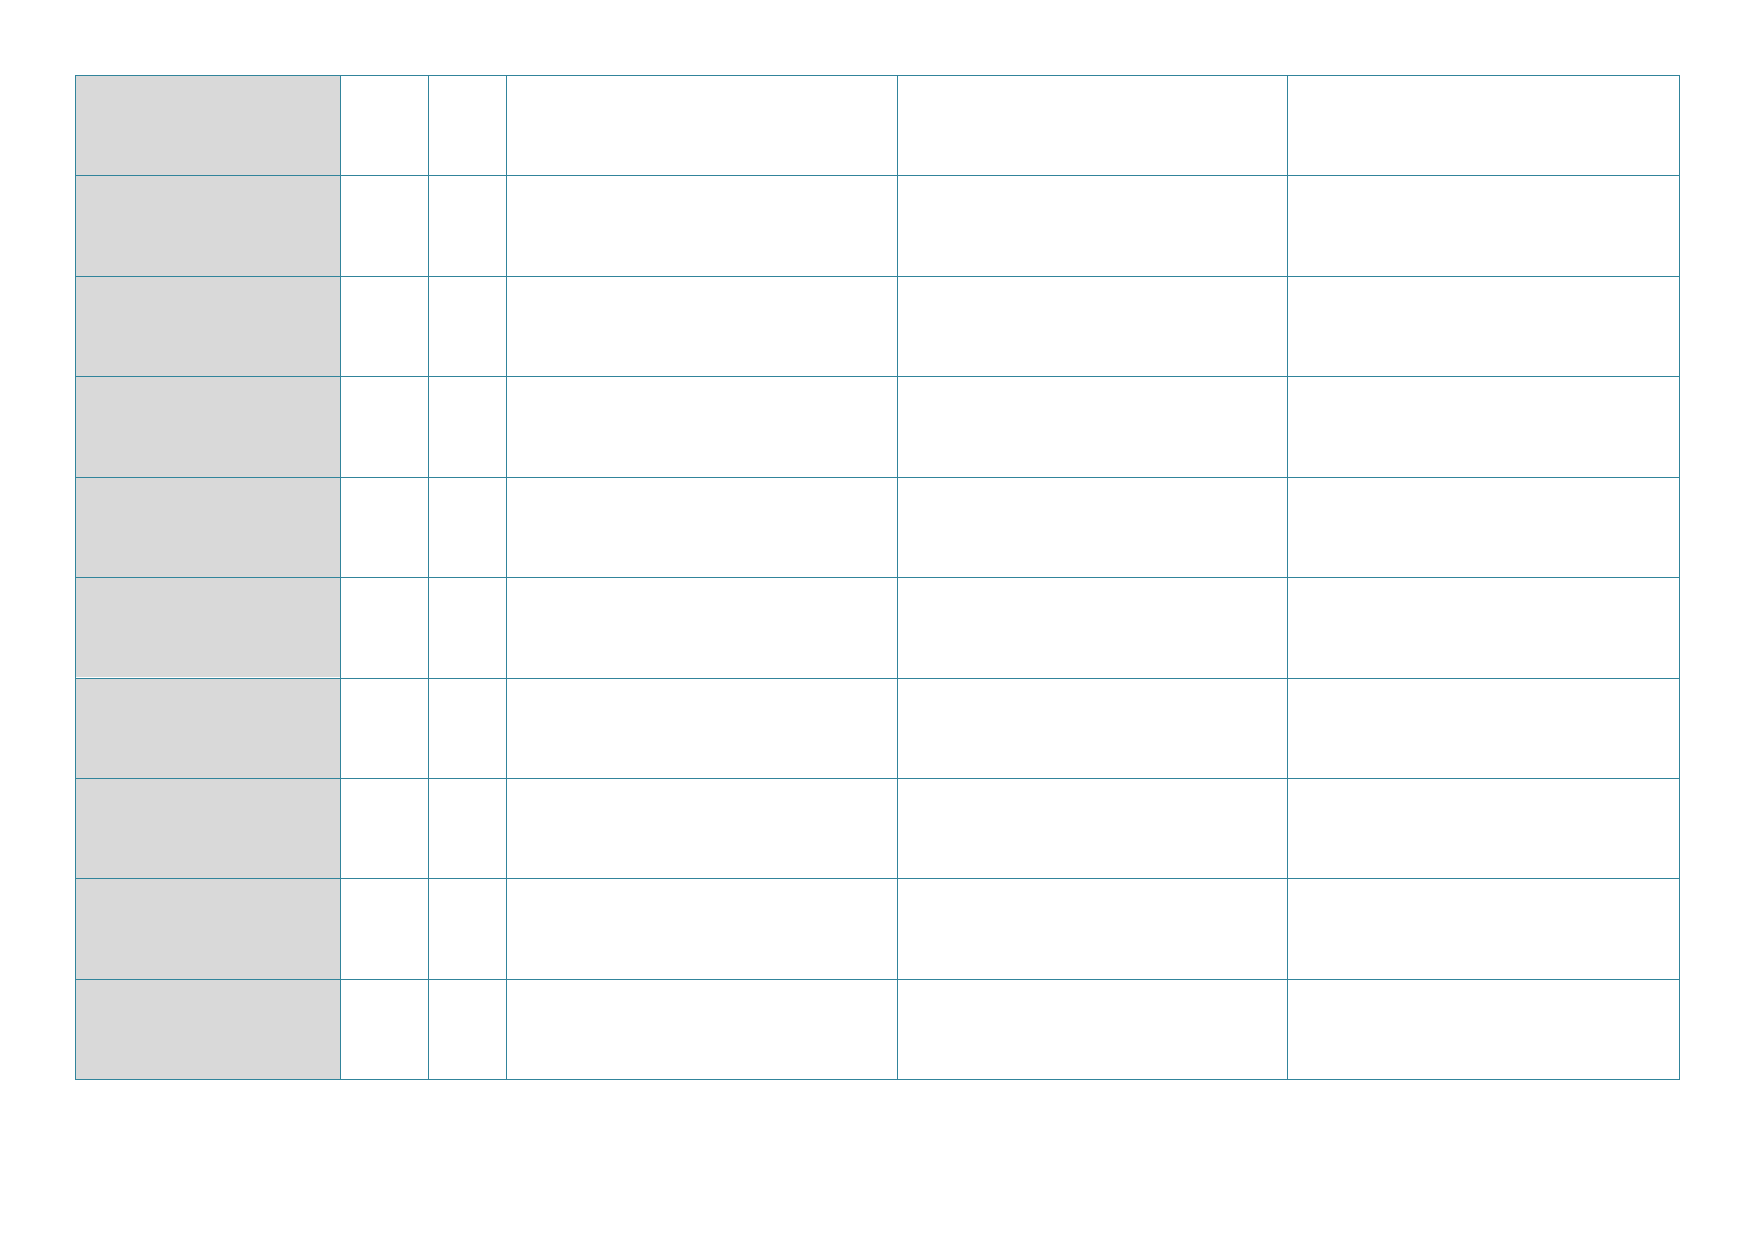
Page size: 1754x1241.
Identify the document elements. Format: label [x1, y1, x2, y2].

table_cell [507, 277, 897, 376]
table_cell [429, 578, 506, 677]
table_cell [341, 679, 428, 778]
table_cell [898, 478, 1287, 577]
table_cell [1288, 277, 1679, 376]
table_cell [341, 277, 428, 376]
table_cell [507, 879, 897, 979]
table_cell [341, 377, 428, 477]
table_cell [341, 76, 428, 175]
table_cell [507, 76, 897, 175]
table_cell [507, 377, 897, 477]
table_cell [507, 679, 897, 778]
table_cell [507, 779, 897, 878]
table_cell [1288, 578, 1679, 677]
table_cell [429, 879, 506, 979]
table_cell [429, 478, 506, 577]
table_cell [76, 679, 340, 778]
table_cell [76, 578, 340, 677]
table_cell [341, 176, 428, 276]
table_cell [76, 76, 340, 175]
table_cell [1288, 478, 1679, 577]
table_cell [507, 478, 897, 577]
table_cell [76, 478, 340, 577]
table_cell [76, 377, 340, 477]
table_cell [76, 779, 340, 878]
table_cell [1288, 76, 1679, 175]
table_cell [429, 980, 506, 1079]
table_cell [1288, 377, 1679, 477]
table_cell [898, 679, 1287, 778]
table_cell [1288, 980, 1679, 1079]
table_cell [1288, 176, 1679, 276]
table_cell [898, 377, 1287, 477]
table_cell [76, 176, 340, 276]
table_cell [898, 879, 1287, 979]
table_cell [507, 176, 897, 276]
table_cell [429, 176, 506, 276]
table_cell [429, 679, 506, 778]
table_cell [341, 578, 428, 677]
table_cell [507, 980, 897, 1079]
table_cell [76, 980, 340, 1079]
table_cell [341, 980, 428, 1079]
table_cell [341, 879, 428, 979]
table_cell [1288, 679, 1679, 778]
table_cell [1288, 879, 1679, 979]
table_cell [898, 76, 1287, 175]
table_cell [898, 779, 1287, 878]
table_cell [76, 879, 340, 979]
table_cell [429, 377, 506, 477]
table_cell [898, 277, 1287, 376]
table_cell [507, 578, 897, 677]
table_cell [341, 478, 428, 577]
table_cell [429, 277, 506, 376]
table_cell [898, 176, 1287, 276]
table_cell [341, 779, 428, 878]
table_cell [429, 76, 506, 175]
table_cell [1288, 779, 1679, 878]
table_cell [898, 578, 1287, 677]
table_cell [429, 779, 506, 878]
table_cell [898, 980, 1287, 1079]
table_cell [76, 277, 340, 376]
